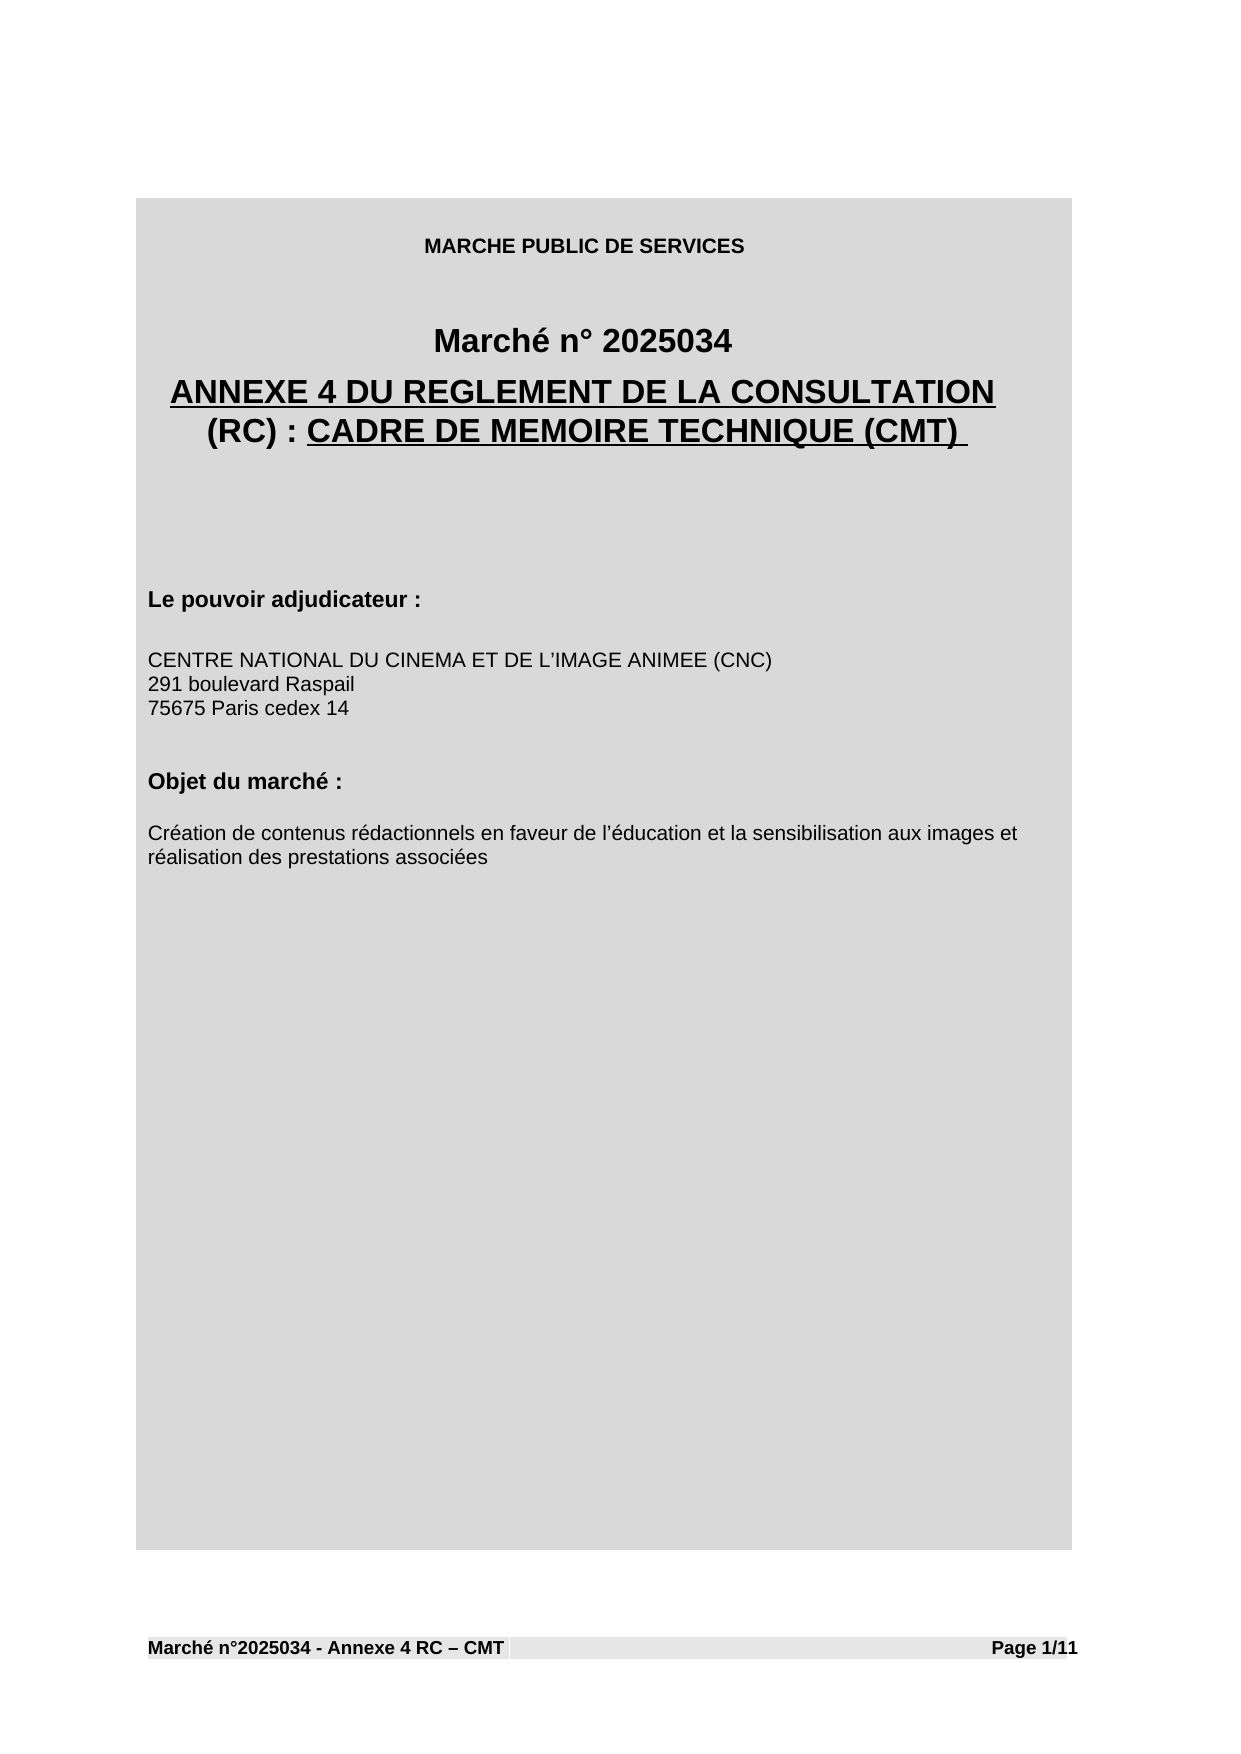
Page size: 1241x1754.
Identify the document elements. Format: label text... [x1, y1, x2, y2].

table_header MARCHE PUBLIC DE SERVICES Marché n° 2025034 ANNEXE 4 DU REGLEMENT DE LA CONSULTATION (RC) : CADRE DE MEMOIRE TECHNIQUE (CMT) Le pouvoir adjudicateur : CENTRE NATIONAL DU CINEMA ET DE L’IMAGE ANIMEE (CNC) 291 boulevard Raspail 75675 Paris cedex 14 Objet du marché : Création de contenus rédactionnels en faveur de l’éducation et la sensibilisation aux images et réalisation des prestations associées [136, 198, 1072, 1550]
